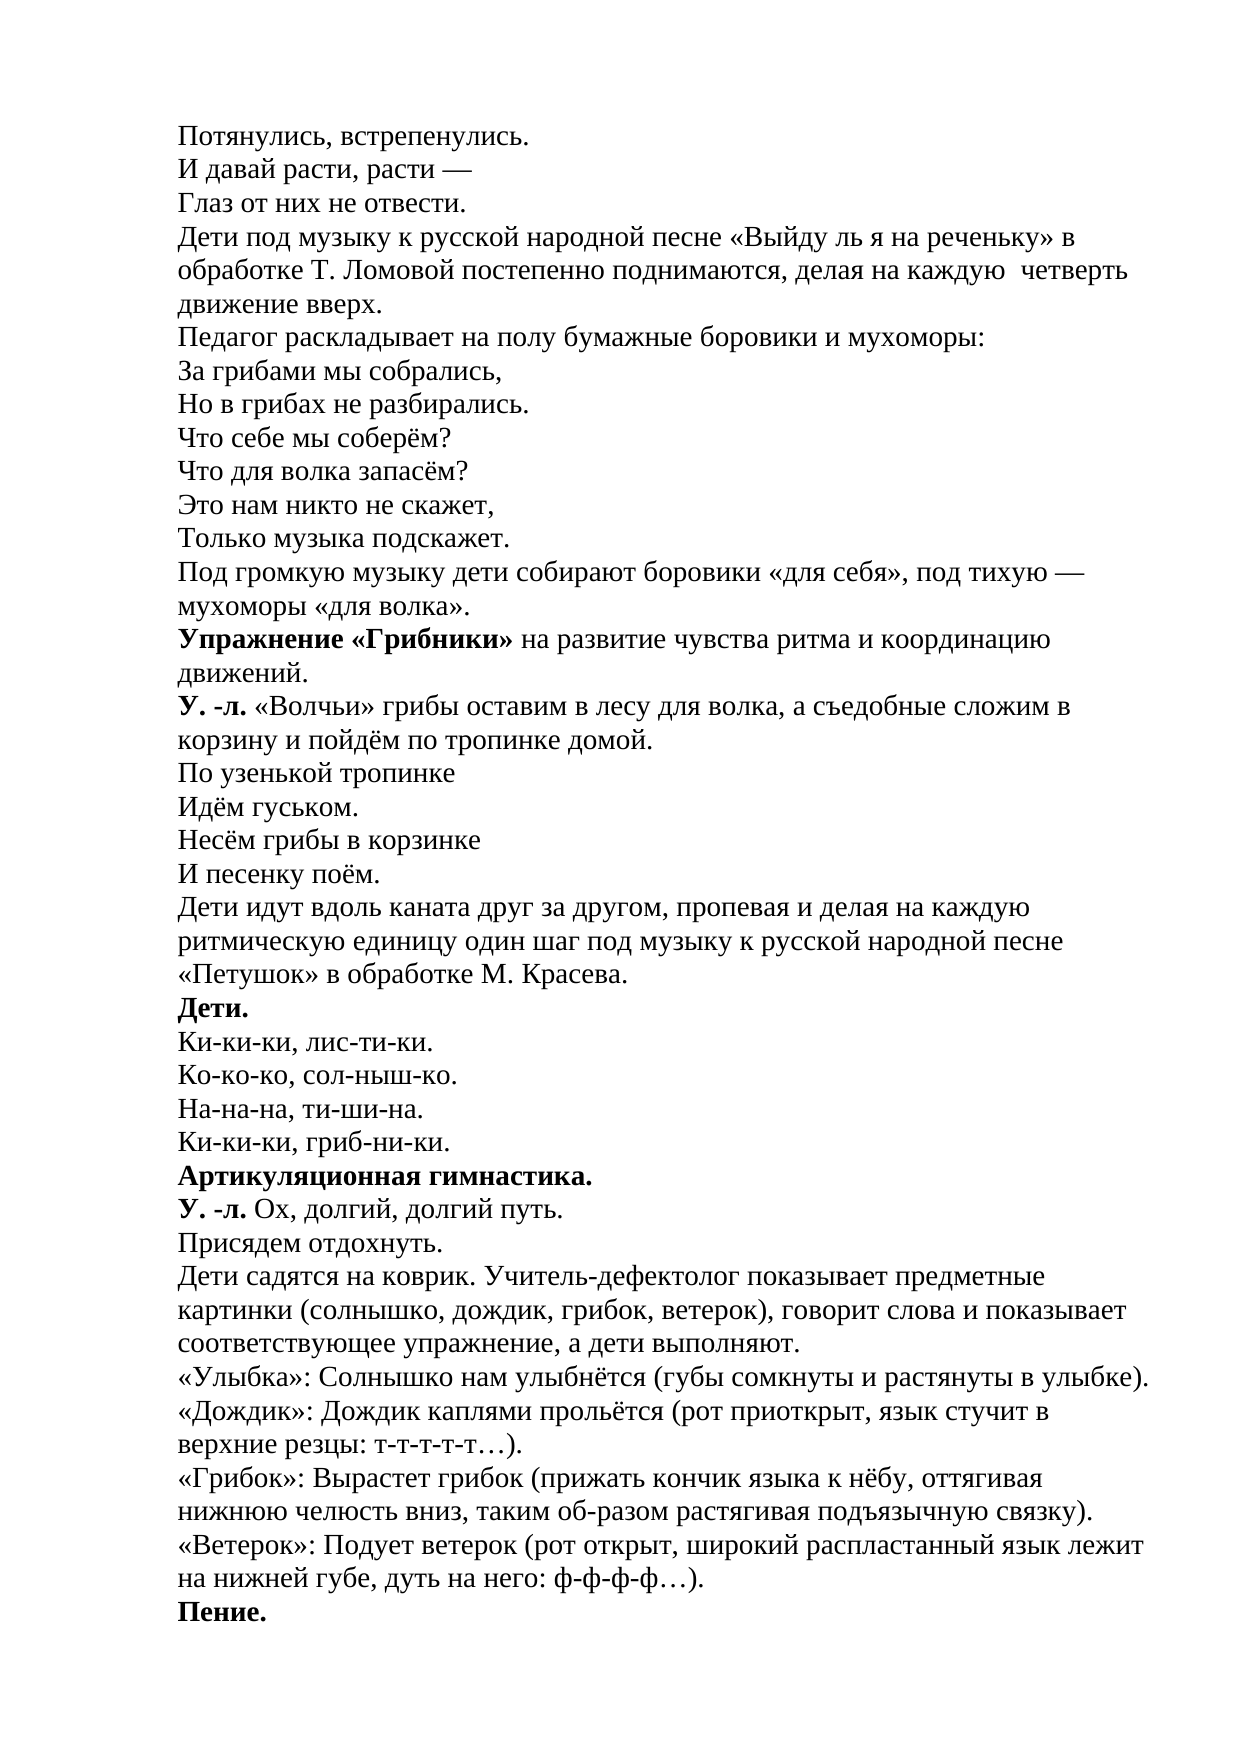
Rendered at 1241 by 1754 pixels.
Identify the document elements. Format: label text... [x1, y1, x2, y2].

text «Грибок»: Вырастет грибок (прижать кончик языка к нёбу, оттягивая нижнюю челюсть вниз, таким об-разом растягивая подъязычную связку). [177, 1460, 1152, 1527]
text Только музыка подскажет. [177, 521, 1152, 554]
text «Ветерок»: Подует ветерок (рот открыт, широкий распластанный язык лежит на нижней губе, дуть на него: ф-ф-ф-ф…). [177, 1527, 1152, 1594]
text У. -л. «Волчьи» грибы оставим в лесу для волка, а съедобные сложим в корзину и пойдём по тропинке домой. [177, 688, 1152, 755]
text Глаз от них не отвести. [177, 185, 1152, 219]
text По узенькой тропинке [177, 755, 1152, 789]
text Ки-ки-ки, гриб-ни-ки. [177, 1124, 1152, 1158]
text За грибами мы собрались, [177, 353, 1152, 386]
text Идём гуськом. [177, 789, 1152, 822]
text Упражнение «Грибники» на развитие чувства ритма и координацию движений. [177, 621, 1152, 688]
text Что себе мы соберём? [177, 420, 1152, 453]
text Дети идут вдоль каната друг за другом, пропевая и делая на каждую ритмическую единицу один шаг под музыку к русской народной песне «Петушок» в обработке М. Красева. [177, 889, 1152, 990]
text Под громкую музыку дети собирают боровики «для себя», под тихую — мухоморы «для волка». [177, 554, 1152, 621]
text У. -л. Ох, долгий, долгий путь. [177, 1191, 1152, 1225]
text Но в грибах не разбирались. [177, 386, 1152, 420]
text И песенку поём. [177, 856, 1152, 889]
text Присядем отдохнуть. [177, 1225, 1152, 1258]
text Ко-ко-ко, сол-ныш-ко. [177, 1057, 1152, 1091]
text «Улыбка»: Солнышко нам улыбнётся (губы сомкнуты и растянуты в улыбке). [177, 1359, 1152, 1393]
text Это нам никто не скажет, [177, 487, 1152, 521]
text Дети под музыку к русской народной песне «Выйду ль я на реченьку» в обработке Т. Ломовой постепенно поднимаются, делая на каждую четверть движение вверх. [177, 219, 1152, 319]
text Пение. [177, 1594, 1152, 1627]
text Что для волка запасём? [177, 453, 1152, 487]
text Дети. [177, 990, 1152, 1024]
text И давай расти, расти — [177, 152, 1152, 185]
text Потянулись, встрепенулись. [177, 118, 1152, 152]
text «Дождик»: Дождик каплями прольётся (рот приоткрыт, язык стучит в верхние резцы: т-т-т-т-т…). [177, 1393, 1152, 1460]
text На-на-на, ти-ши-на. [177, 1091, 1152, 1124]
text Педагог раскладывает на полу бумажные боровики и мухоморы: [177, 319, 1152, 353]
text Дети садятся на коврик. Учитель-дефектолог показывает предметные картинки (солнышко, дождик, грибок, ветерок), говорит слова и показывает соответствующее упражнение, а дети выполняют. [177, 1258, 1152, 1359]
text Артикуляционная гимнастика. [177, 1158, 1152, 1191]
text Ки-ки-ки, лис-ти-ки. [177, 1024, 1152, 1057]
text Несём грибы в корзинке [177, 822, 1152, 856]
